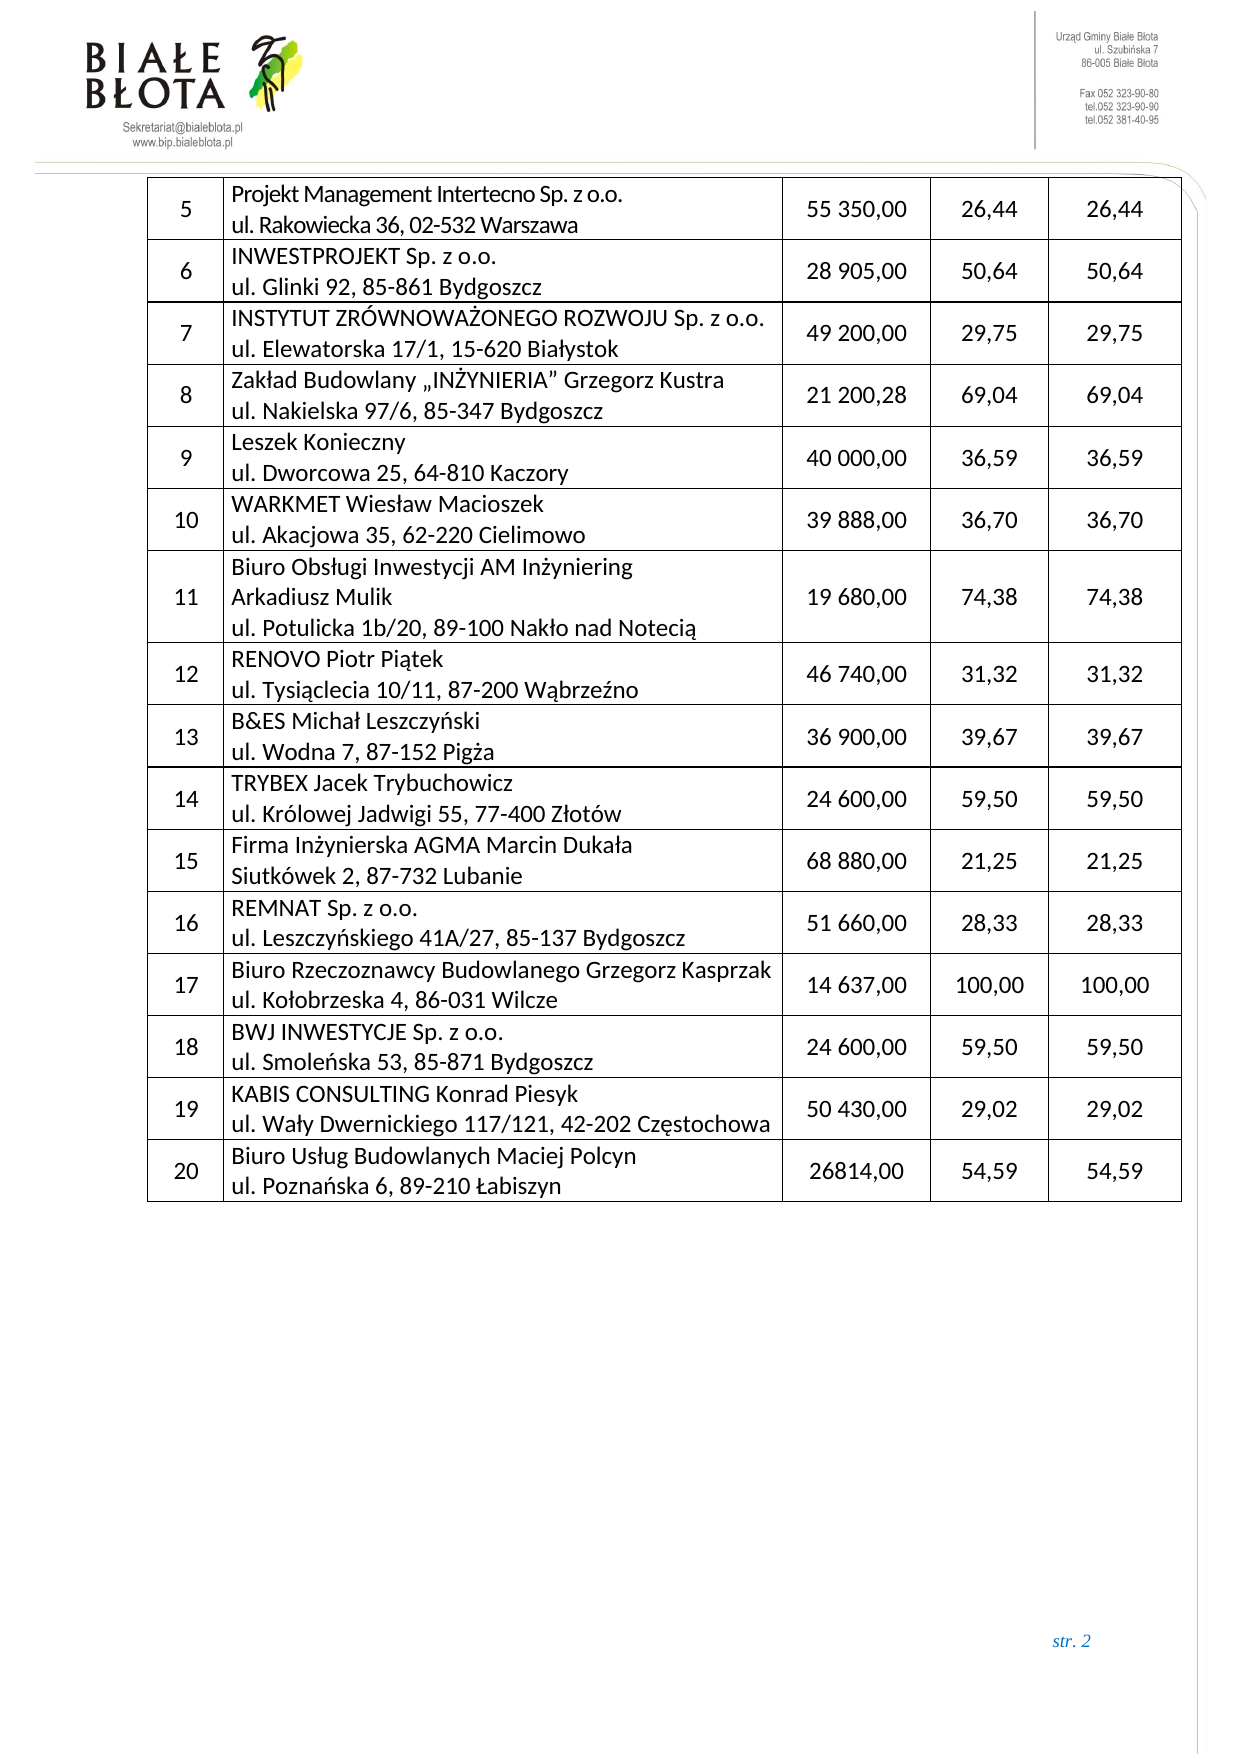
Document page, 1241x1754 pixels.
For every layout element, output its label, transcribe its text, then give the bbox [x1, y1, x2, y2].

table_cell 28 905,00 [783, 240, 930, 301]
table_cell TRYBEX Jacek Trybuchowicz ul. Królowej Jadwigi 55, 77-400 Złotów [224, 768, 782, 828]
table_cell 36 900,00 [783, 705, 930, 766]
table_cell 59,50 [931, 1016, 1048, 1077]
table_cell 68 880,00 [783, 830, 930, 891]
table_cell Biuro Rzeczoznawcy Budowlanego Grzegorz Kasprzak ul. Kołobrzeska 4, 86-031 Wilcze [224, 954, 782, 1015]
table_cell 100,00 [931, 954, 1048, 1015]
table_cell 7 [148, 303, 223, 363]
table_cell 21 200,28 [783, 365, 930, 426]
table_cell 49 200,00 [783, 303, 930, 363]
table_cell B&ES Michał Leszczyński ul. Wodna 7, 87-152 Pigża [224, 705, 782, 766]
table_cell 10 [148, 489, 223, 550]
table_cell 59,50 [931, 768, 1048, 828]
table_cell INSTYTUT ZRÓWNOWAŻONEGO ROZWOJU Sp. z o.o. ul. Elewatorska 17/1, 15-620 Białystok [224, 303, 782, 363]
table_cell 69,04 [931, 365, 1048, 426]
table_cell 14 [148, 768, 223, 828]
table_cell Firma Inżynierska AGMA Marcin Dukała Siutkówek 2, 87-732 Lubanie [224, 830, 782, 891]
table_cell Biuro Obsługi Inwestycji AM Inżyniering Arkadiusz Mulik ul. Potulicka 1b/20, 89-100 Nakło nad Notecią [224, 551, 782, 642]
table_cell 59,50 [1049, 768, 1181, 828]
table_cell 26,44 [931, 178, 1048, 239]
table_cell BWJ INWESTYCJE Sp. z o.o. ul. Smoleńska 53, 85-871 Bydgoszcz [224, 1016, 782, 1077]
table_cell 6 [148, 240, 223, 301]
table_cell 51 660,00 [783, 892, 930, 953]
table_cell 21,25 [931, 830, 1048, 891]
table_cell 40 000,00 [783, 427, 930, 488]
table_cell 50,64 [1049, 240, 1181, 301]
table_cell 28,33 [1049, 892, 1181, 953]
table_cell Biuro Usług Budowlanych Maciej Polcyn ul. Poznańska 6, 89-210 Łabiszyn [224, 1140, 782, 1201]
table_cell 9 [148, 427, 223, 488]
table_cell 74,38 [1049, 551, 1181, 642]
table_cell 29,02 [1049, 1078, 1181, 1139]
table_cell 54,59 [1049, 1140, 1181, 1201]
table_cell 12 [148, 643, 223, 704]
table_cell 14 637,00 [783, 954, 930, 1015]
table_cell 55 350,00 [783, 178, 930, 239]
table_cell WARKMET Wiesław Macioszek ul. Akacjowa 35, 62-220 Cielimowo [224, 489, 782, 550]
picture [34, 11, 1207, 1754]
table_cell 50 430,00 [783, 1078, 930, 1139]
table_cell Zakład Budowlany „INŻYNIERIA” Grzegorz Kustra ul. Nakielska 97/6, 85-347 Bydgoszcz [224, 365, 782, 426]
table_cell 15 [148, 830, 223, 891]
table_cell 8 [148, 365, 223, 426]
table_cell 29,02 [931, 1078, 1048, 1139]
table_cell 39,67 [931, 705, 1048, 766]
table_cell Projekt Management Intertecno Sp. z o.o. ul. Rakowiecka 36, 02-532 Warszawa [224, 178, 782, 239]
table_cell 24 600,00 [783, 768, 930, 828]
table_cell 13 [148, 705, 223, 766]
table_cell 5 [148, 178, 223, 239]
table_cell 74,38 [931, 551, 1048, 642]
table_cell KABIS CONSULTING Konrad Piesyk ul. Wały Dwernickiego 117/121, 42-202 Częstochowa [224, 1078, 782, 1139]
table_cell 16 [148, 892, 223, 953]
table_cell 50,64 [931, 240, 1048, 301]
table_cell 36,59 [1049, 427, 1181, 488]
table_cell Leszek Konieczny ul. Dworcowa 25, 64-810 Kaczory [224, 427, 782, 488]
table_cell 28,33 [931, 892, 1048, 953]
table_cell 39 888,00 [783, 489, 930, 550]
table_cell REMNAT Sp. z o.o. ul. Leszczyńskiego 41A/27, 85-137 Bydgoszcz [224, 892, 782, 953]
table_cell 19 680,00 [783, 551, 930, 642]
table_cell 19 [148, 1078, 223, 1139]
table_cell 39,67 [1049, 705, 1181, 766]
table_cell 18 [148, 1016, 223, 1077]
table_cell 54,59 [931, 1140, 1048, 1201]
table_cell 36,59 [931, 427, 1048, 488]
table_cell 26,44 [1049, 178, 1181, 239]
table_cell 29,75 [1049, 303, 1181, 363]
table_cell 20 [148, 1140, 223, 1201]
table_cell 69,04 [1049, 365, 1181, 426]
table_cell 24 600,00 [783, 1016, 930, 1077]
table_cell 26814,00 [783, 1140, 930, 1201]
table_cell 59,50 [1049, 1016, 1181, 1077]
table_cell 46 740,00 [783, 643, 930, 704]
table_cell 17 [148, 954, 223, 1015]
table_cell RENOVO Piotr Piątek ul. Tysiąclecia 10/11, 87-200 Wąbrzeźno [224, 643, 782, 704]
table_cell 31,32 [931, 643, 1048, 704]
table_cell 29,75 [931, 303, 1048, 363]
table_cell 100,00 [1049, 954, 1181, 1015]
table_cell INWESTPROJEKT Sp. z o.o. ul. Glinki 92, 85-861 Bydgoszcz [224, 240, 782, 301]
table_cell 31,32 [1049, 643, 1181, 704]
table_cell 11 [148, 551, 223, 642]
table_cell 36,70 [931, 489, 1048, 550]
table_cell 21,25 [1049, 830, 1181, 891]
table_cell 36,70 [1049, 489, 1181, 550]
